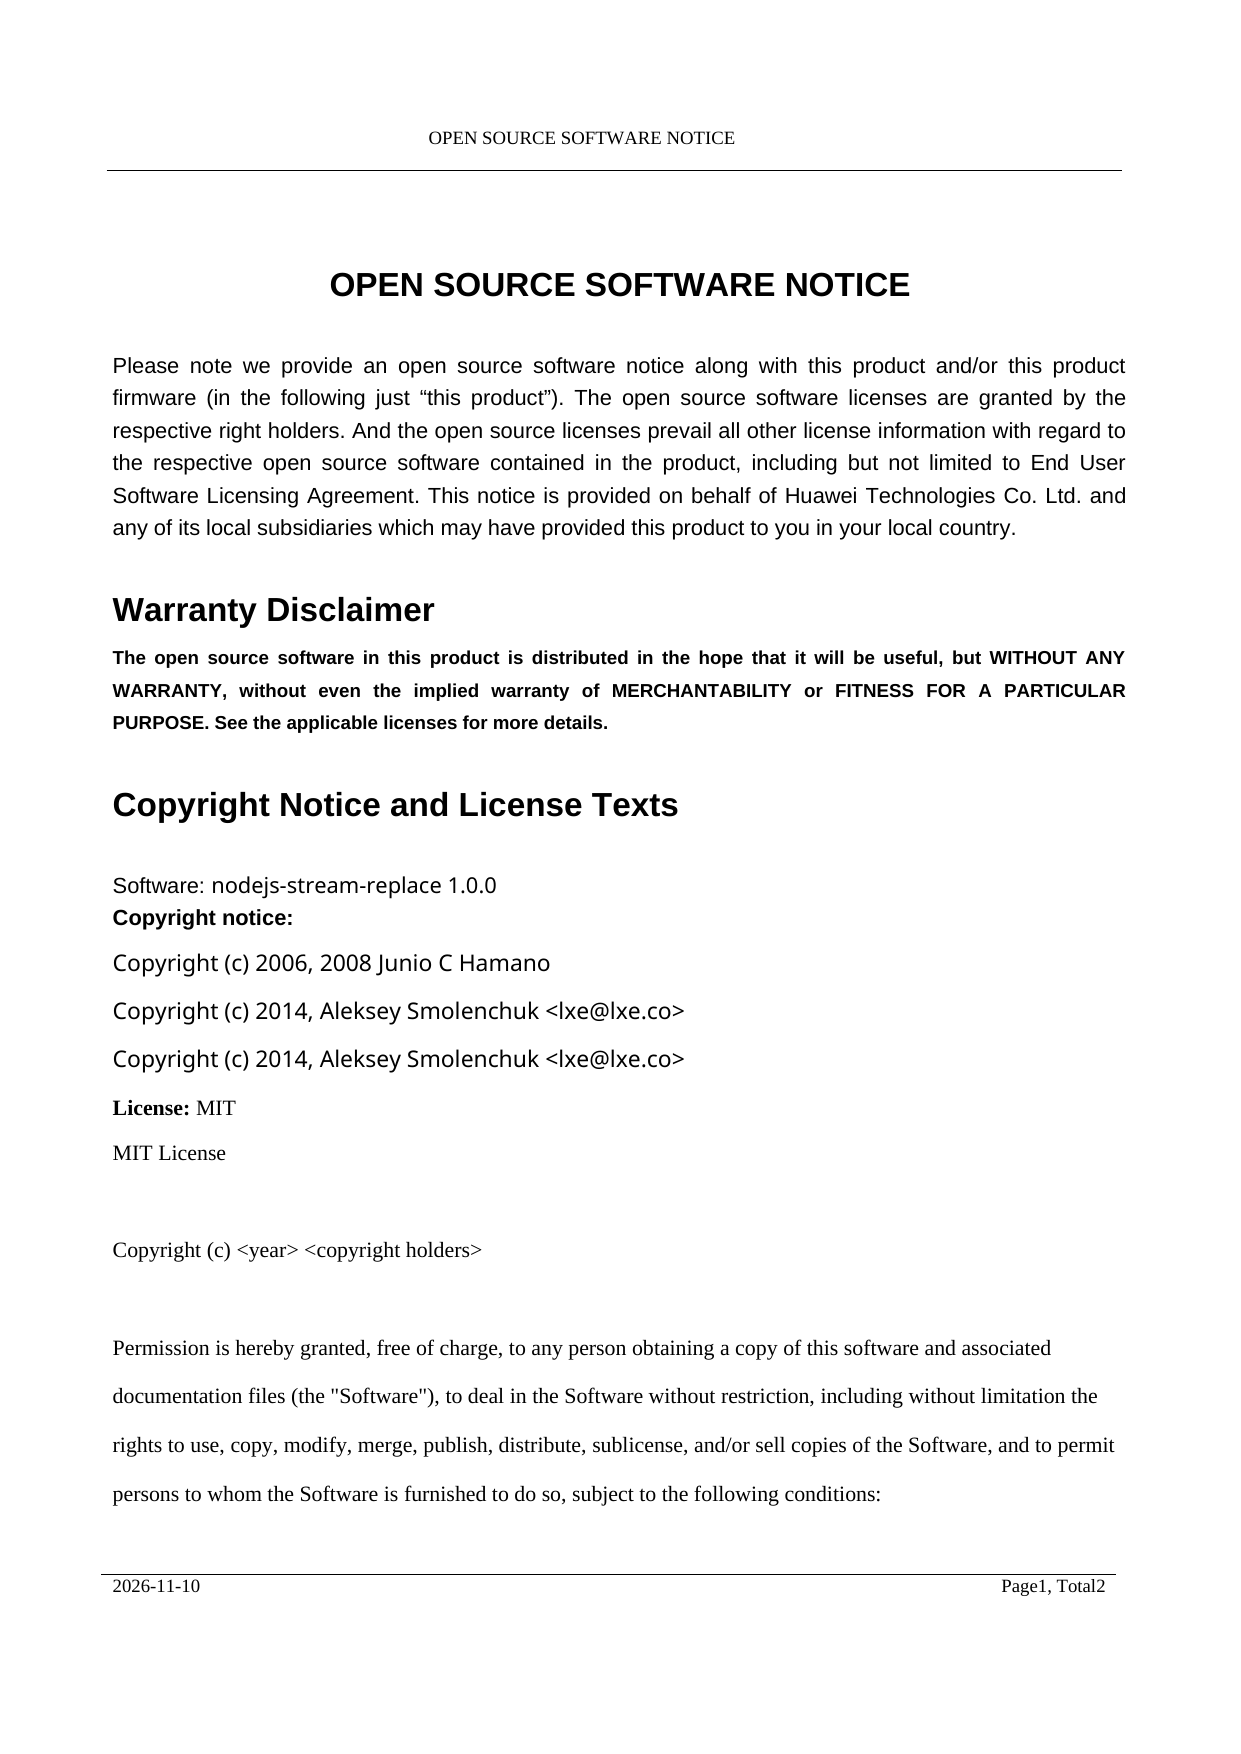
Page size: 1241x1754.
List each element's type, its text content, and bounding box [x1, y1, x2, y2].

text Copyright (c) 2006, 2008 Junio C Hamano [112, 947, 1128, 979]
text Copyright Notice and License Texts [112, 771, 1128, 836]
text Copyright (c) 2014, Aleksey Smolenchuk <lxe@lxe.co> [112, 1043, 1128, 1075]
text OPEN SOURCE SOFTWARE NOTICE [112, 251, 1128, 316]
text Software: nodejs-stream-replace 1.0.0 [112, 869, 1128, 901]
text Please note we provide an open source software notice along with this product and/or this product firmware (in the following just “this product”). The open source software licenses are granted by the respective right holders. And the open source licenses prevail all other license information with regard to the respective open source software contained in the product, including but not limited to End User Software Licensing Agreement. This notice is provided on behalf of Huawei Technologies Co. Ltd. and any of its local subsidiaries which may have provided this product to you in your local country. [112, 349, 1128, 544]
text Copyright notice: [112, 901, 1128, 934]
text Warranty Disclaimer [112, 576, 1128, 641]
text License: MIT [112, 1091, 1128, 1123]
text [112, 1136, 1128, 1510]
text The open source software in this product is distributed in the hope that it will be useful, but WITHOUT ANY WARRANTY, without even the implied warranty of MERCHANTABILITY or FITNESS FOR A PARTICULAR PURPOSE. See the applicable licenses for more details. [112, 641, 1128, 739]
text Copyright (c) 2014, Aleksey Smolenchuk <lxe@lxe.co> [112, 995, 1128, 1027]
